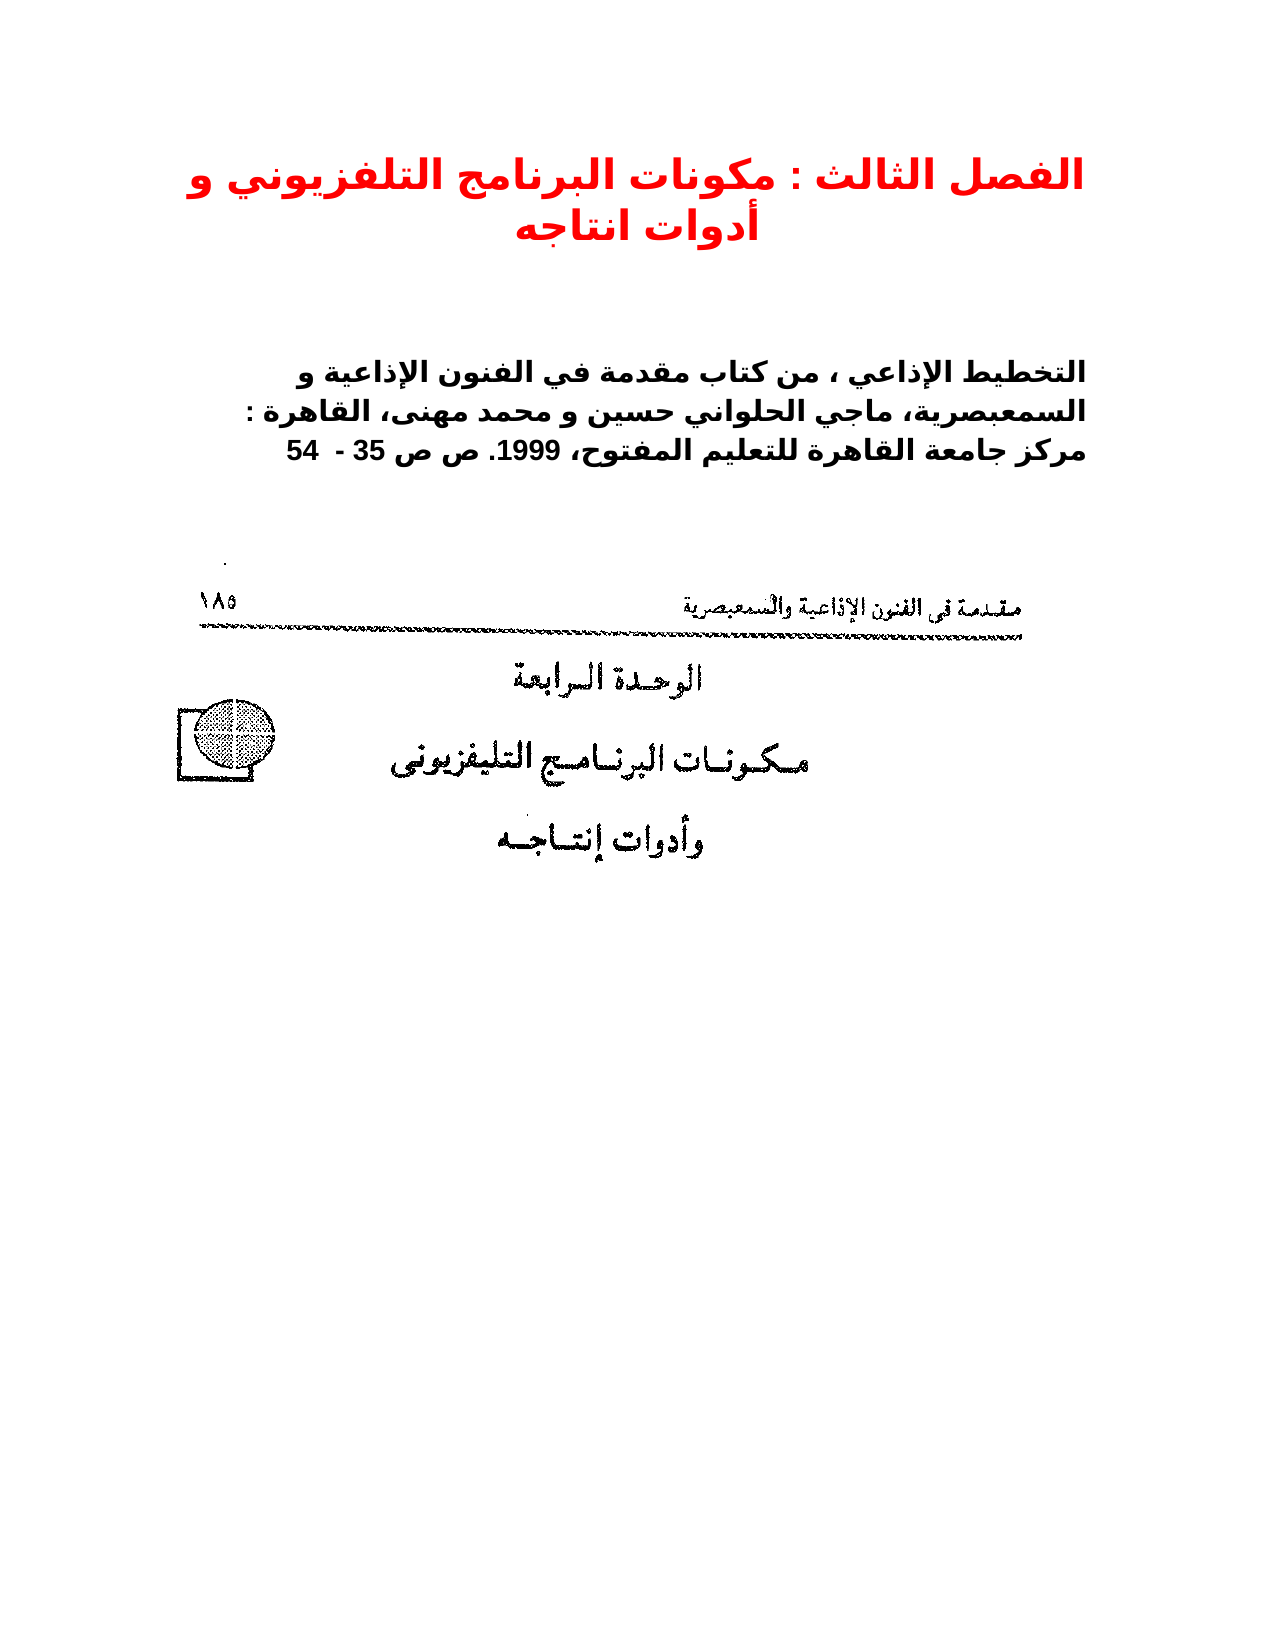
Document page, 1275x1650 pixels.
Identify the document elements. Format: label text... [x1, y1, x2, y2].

text الفصل الثالث : مكونات البرنامج التلفزيوني و أدوات انتاجه [187, 150, 1087, 249]
text التخطيط الإذاعي ، من كتاب مقدمة في الفنون الإذاعية و السمعبصرية، ماجي الحلواني حسين و محمد مهنى، القاهرة : مركز جامعة القاهرة للتعليم المفتوح، 1999. ص ص 35 - 54 [187, 355, 1087, 466]
